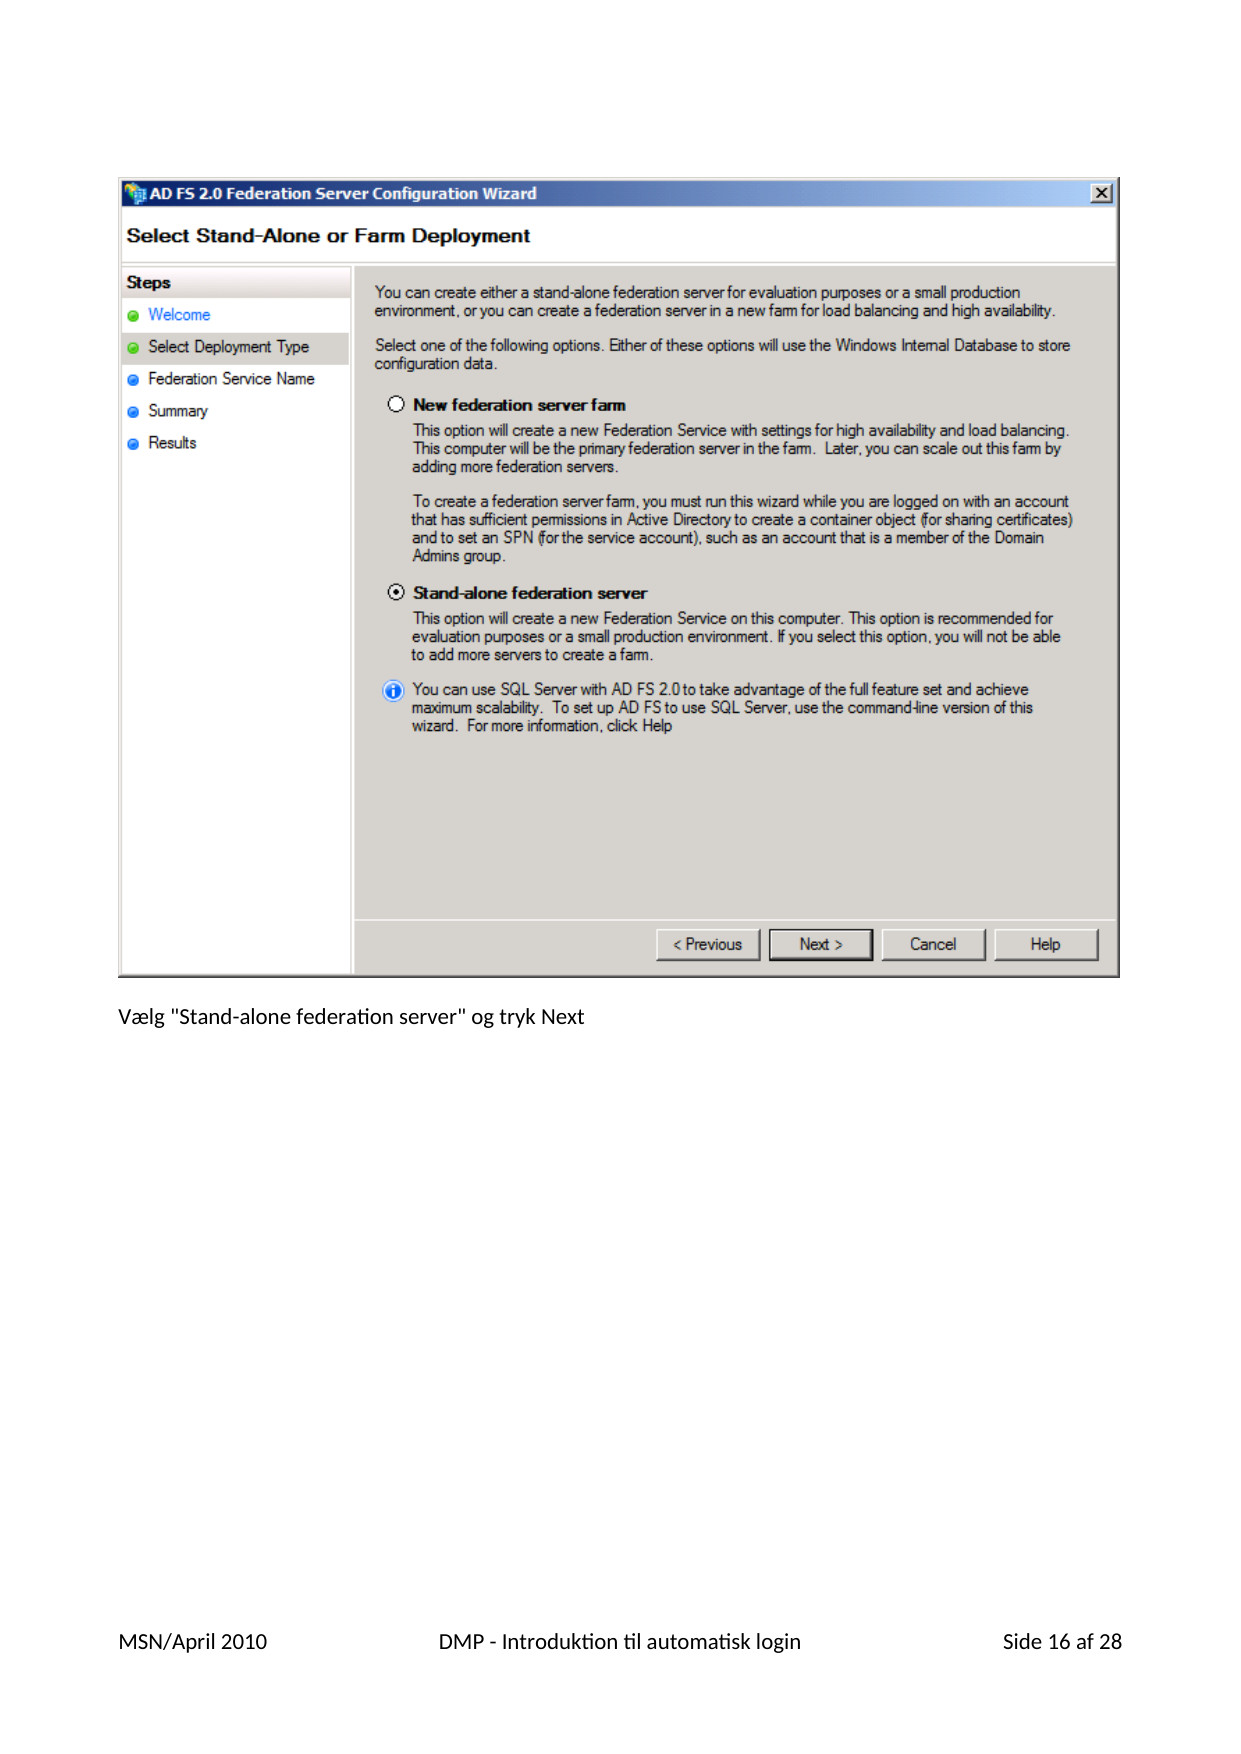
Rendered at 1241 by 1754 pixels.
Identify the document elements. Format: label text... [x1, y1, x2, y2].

text Vælg "Stand-alone federation server" og tryk Next [118, 1002, 1122, 1030]
picture [118, 177, 1120, 978]
